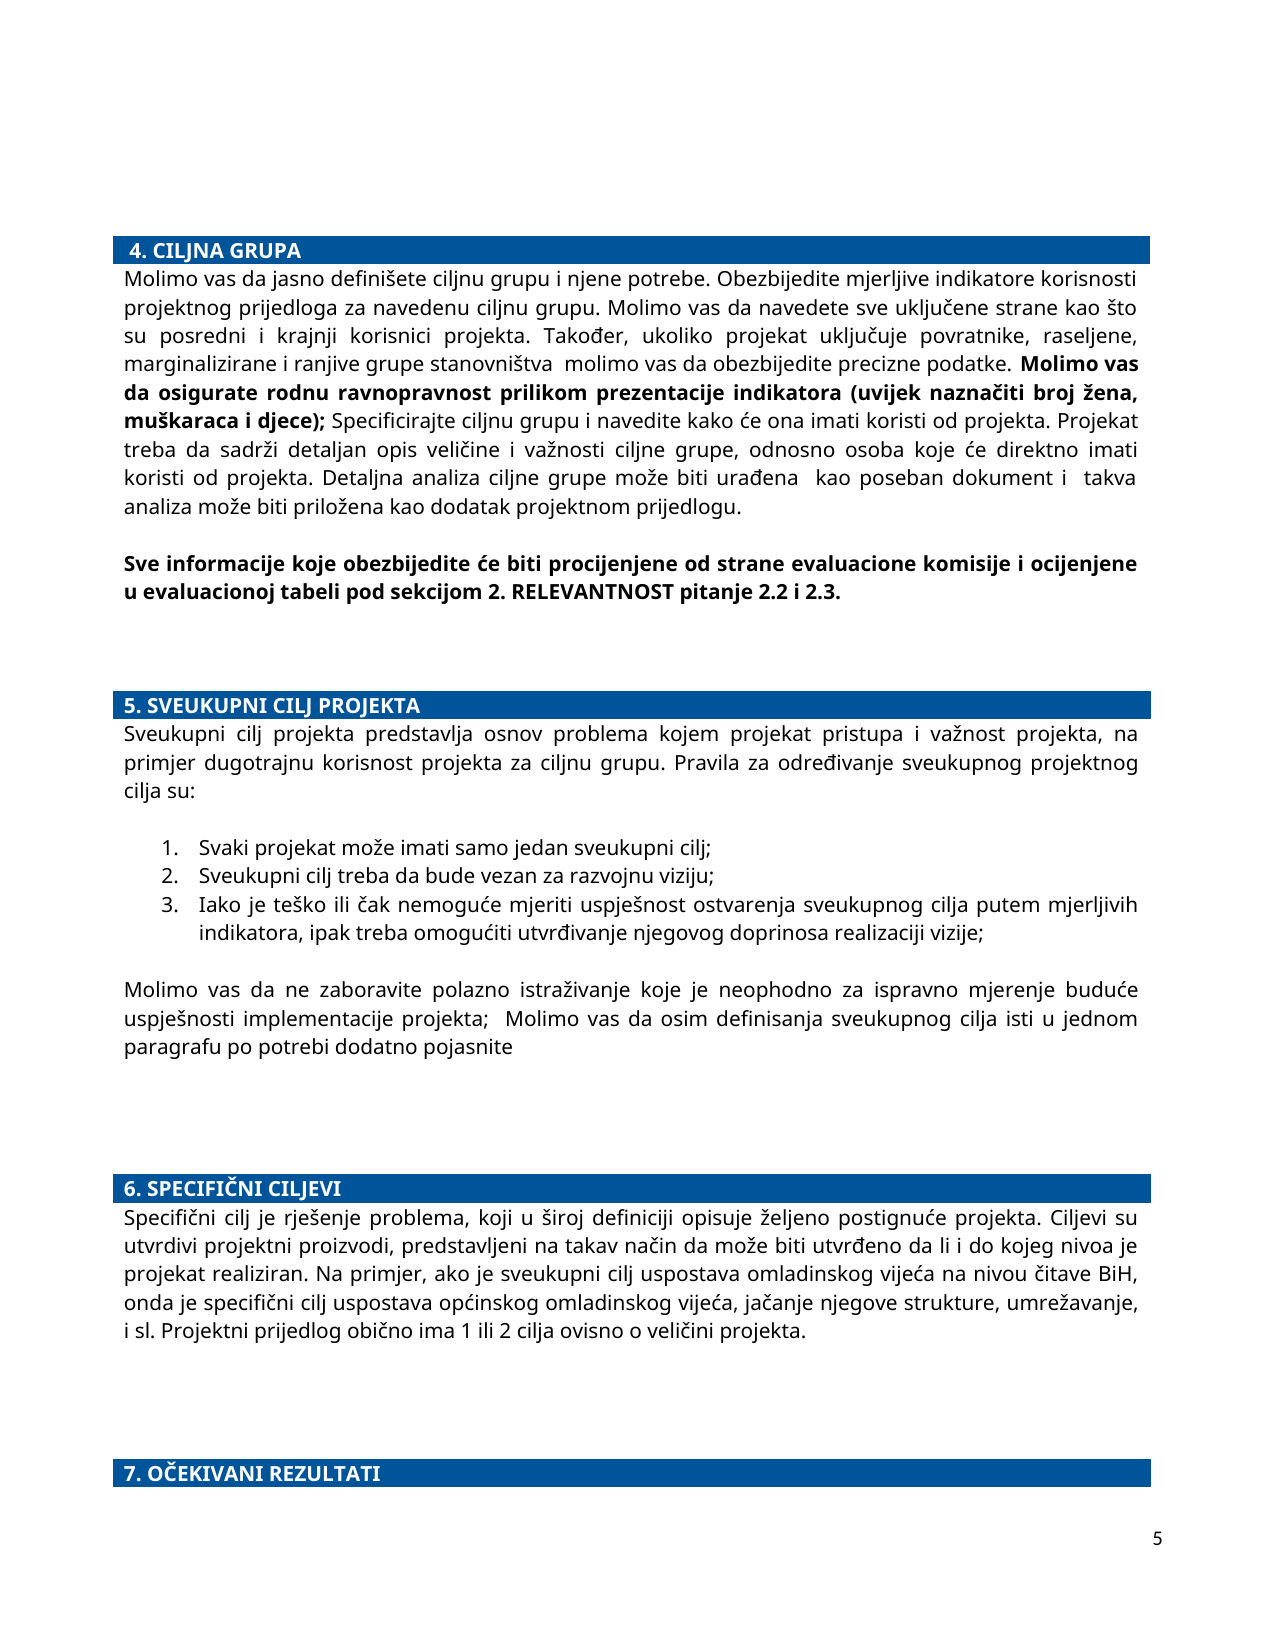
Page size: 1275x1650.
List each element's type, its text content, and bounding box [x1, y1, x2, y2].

table_cell Sveukupni cilj projekta predstavlja osnov problema kojem projekat pristupa i važnost projekta, na primjer dugotrajnu korisnost projekta za ciljnu grupu. Pravila za određivanje sveukupnog projektnog cilja su: Svaki projekat može imati samo jedan sveukupni cilj; Sveukupni cilj treba da bude vezan za razvojnu viziju; Iako je teško ili čak nemoguće mjeriti uspješnost ostvarenja sveukupnog cilja putem mjerljivih indikatora, ipak treba omogućiti utvrđivanje njegovog doprinosa realizaciji vizije; Molimo vas da ne zaboravite polazno istraživanje koje je neophodno za ispravno mjerenje buduće uspješnosti implementacije projekta; Molimo vas da osim definisanja sveukupnog cilja isti u jednom paragrafu po potrebi dodatno pojasnite [113, 719, 1151, 1117]
table_header 7. OČEKIVANI REZULTATI [113, 1459, 1151, 1487]
table_header 5. SVEUKUPNI CILJ PROJEKTA [113, 691, 1151, 719]
table_cell Specifični cilj je rješenje problema, koji u široj definiciji opisuje željeno postignuće projekta. Ciljevi su utvrdivi projektni proizvodi, predstavljeni na takav način da može biti utvrđeno da li i do kojeg nivoa je projekat realiziran. Na primjer, ako je sveukupni cilj uspostava omladinskog vijeća na nivou čitave BiH, onda je specifični cilj uspostava općinskog omladinskog vijeća, jačanje njegove strukture, umrežavanje, i sl. Projektni prijedlog obično ima 1 ili 2 cilja ovisno o veličini projekta. [113, 1203, 1151, 1402]
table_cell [113, 150, 1162, 662]
table_header 6. SPECIFIČNI CILJEVI [113, 1174, 1151, 1203]
